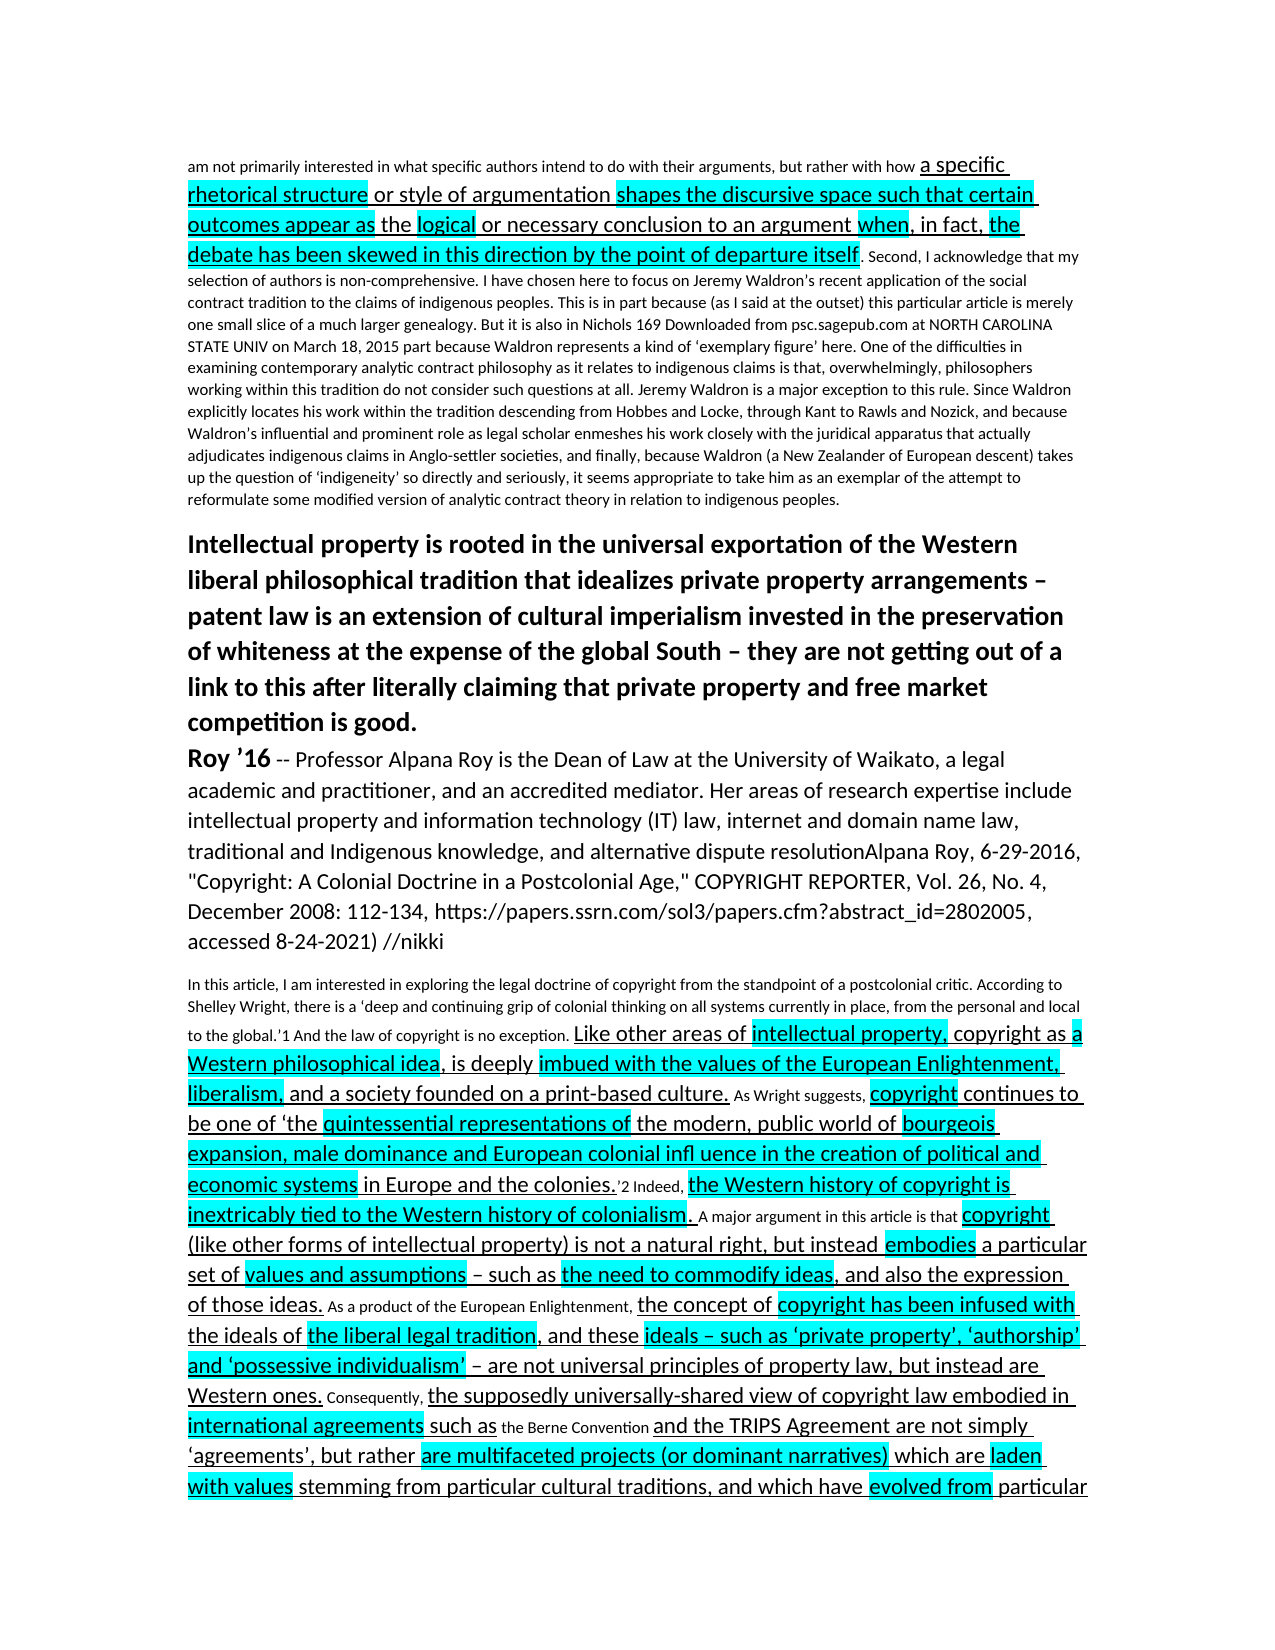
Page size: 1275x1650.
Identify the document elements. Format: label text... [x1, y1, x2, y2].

subtitle Intellectual property is rooted in the universal exportation of the Western liberal philosophical tradition that idealizes private property arrangements – patent law is an extension of cultural imperialism invested in the preservation of whiteness at the expense of the global South – they are not getting out of a link to this after literally claiming that private property and free market competition is good. [187, 527, 1087, 739]
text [187, 150, 1087, 509]
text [187, 1255, 1087, 1496]
text Roy ’16 -- Professor Alpana Roy is the Dean of Law at the University of Waikato, a legal academic and practitioner, and an accredited mediator. Her areas of research expertise include intellectual property and information technology (IT) law, internet and domain name law, traditional and Indigenous knowledge, and alternative dispute resolutionAlpana Roy, 6-29-2016, "Copyright: A Colonial Doctrine in a Postcolonial Age," COPYRIGHT REPORTER, Vol. 26, No. 4, December 2008: 112-134, https://papers.ssrn.com/sol3/papers.cfm?abstract_id=2802005, accessed 8-24-2021) //nikki [187, 741, 1087, 956]
